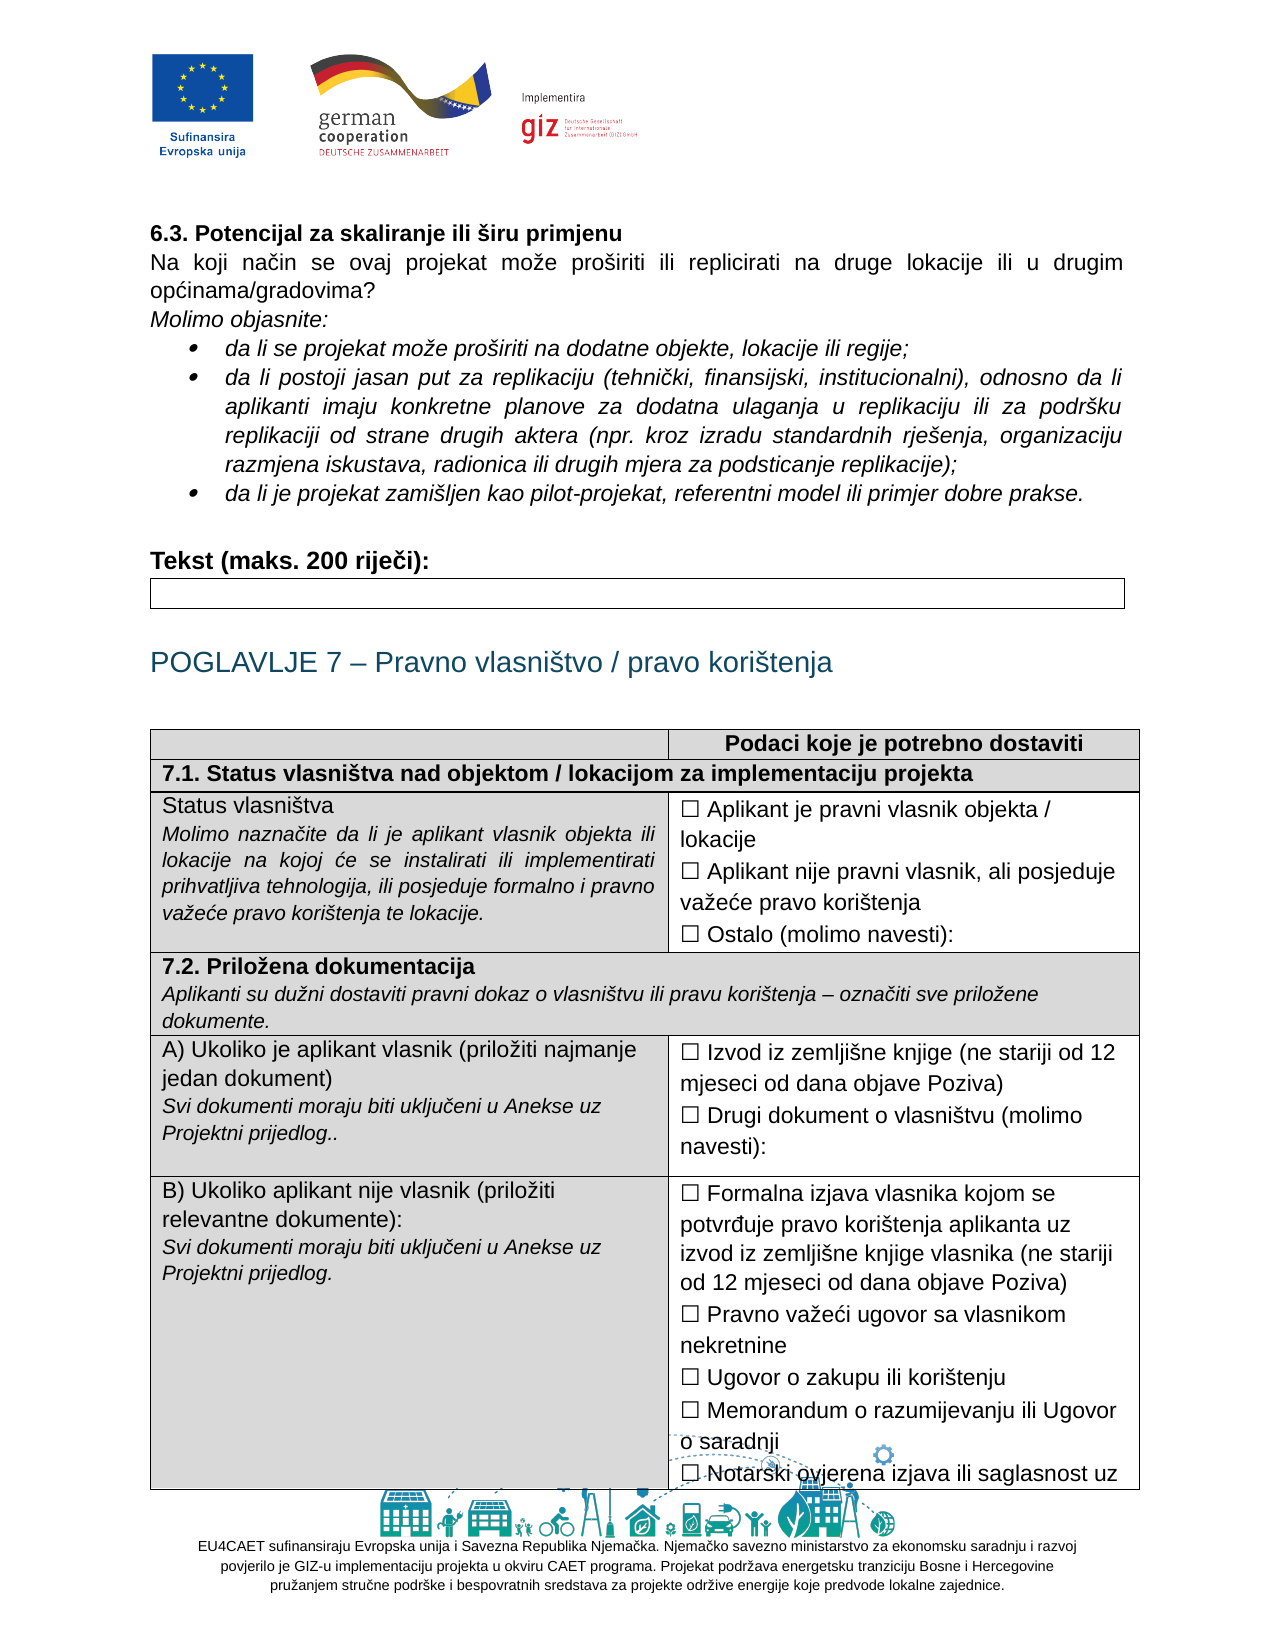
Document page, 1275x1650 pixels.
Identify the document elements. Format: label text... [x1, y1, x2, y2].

picture [150, 52, 637, 158]
table_cell 7.2. Priložena dokumentacija Aplikanti su dužni dostaviti pravni dokaz o vlasništvu ili pravu korištenja – označiti sve priložene dokumente. [151, 953, 1139, 1035]
table_cell A) Ukoliko je aplikant vlasnik (priložiti najmanje jedan dokument) Svi dokumenti moraju biti uključeni u Anekse uz Projektni prijedlog.. [151, 1036, 668, 1176]
subtitle 6.3. Potencijal za skaliranje ili širu primjenu [150, 219, 1125, 246]
table_cell Status vlasništva Molimo naznačite da li je aplikant vlasnik objekta ili lokacije na kojoj će se instalirati ili implementirati prihvatljiva tehnologija, ili posjeduje formalno i pravno važeće pravo korištenja te lokacije. [151, 793, 668, 952]
table_cell Aplikant je pravni vlasnik objekta / lokacije Aplikant nije pravni vlasnik, ali posjeduje važeće pravo korištenja Ostalo (molimo navesti): [669, 793, 1139, 952]
picture [380, 1490, 895, 1538]
table_cell Izvod iz zemljišne knjige (ne stariji od 12 mjeseci od dana objave Poziva) Drugi dokument o vlasništvu (molimo navesti): [669, 1036, 1139, 1176]
table_header Podaci koje je potrebno dostaviti [669, 730, 1139, 759]
table_cell 7.1. Status vlasništva nad objektom / lokacijom za implementaciju projekta [151, 760, 1139, 791]
table_cell B) Ukoliko aplikant nije vlasnik (priložiti relevantne dokumente): Svi dokumenti moraju biti uključeni u Anekse uz Projektni prijedlog. [151, 1177, 668, 1488]
table_header [151, 730, 668, 759]
table_header [151, 579, 1124, 608]
list da li postoji jasan put za replikaciju (tehnički, finansijski, institucionalni), odnosno da li aplikanti imaju konkretne planove za dodatna ulaganja u replikaciju ili za podršku replikaciji od strane drugih aktera (npr. kroz izradu standardnih rješenja, organizaciju razmjena iskustava, radionica ili drugih mjera za podsticanje replikacije); [187, 364, 1125, 478]
text Molimo objasnite: [150, 306, 1125, 333]
text Tekst (maks. 200 riječi): [150, 546, 1125, 575]
subtitle POGLAVLJE 7 – Pravno vlasništvo / pravo korištenja [150, 646, 1125, 679]
list da li je projekat zamišljen kao pilot-projekat, referentni model ili primjer dobre prakse. [187, 480, 1125, 507]
list da li se projekat može proširiti na dodatne objekte, lokacije ili regije; [187, 335, 1125, 362]
text Na koji način se ovaj projekat može proširiti ili replicirati na druge lokacije ili u drugim općinama/gradovima? [150, 248, 1125, 304]
